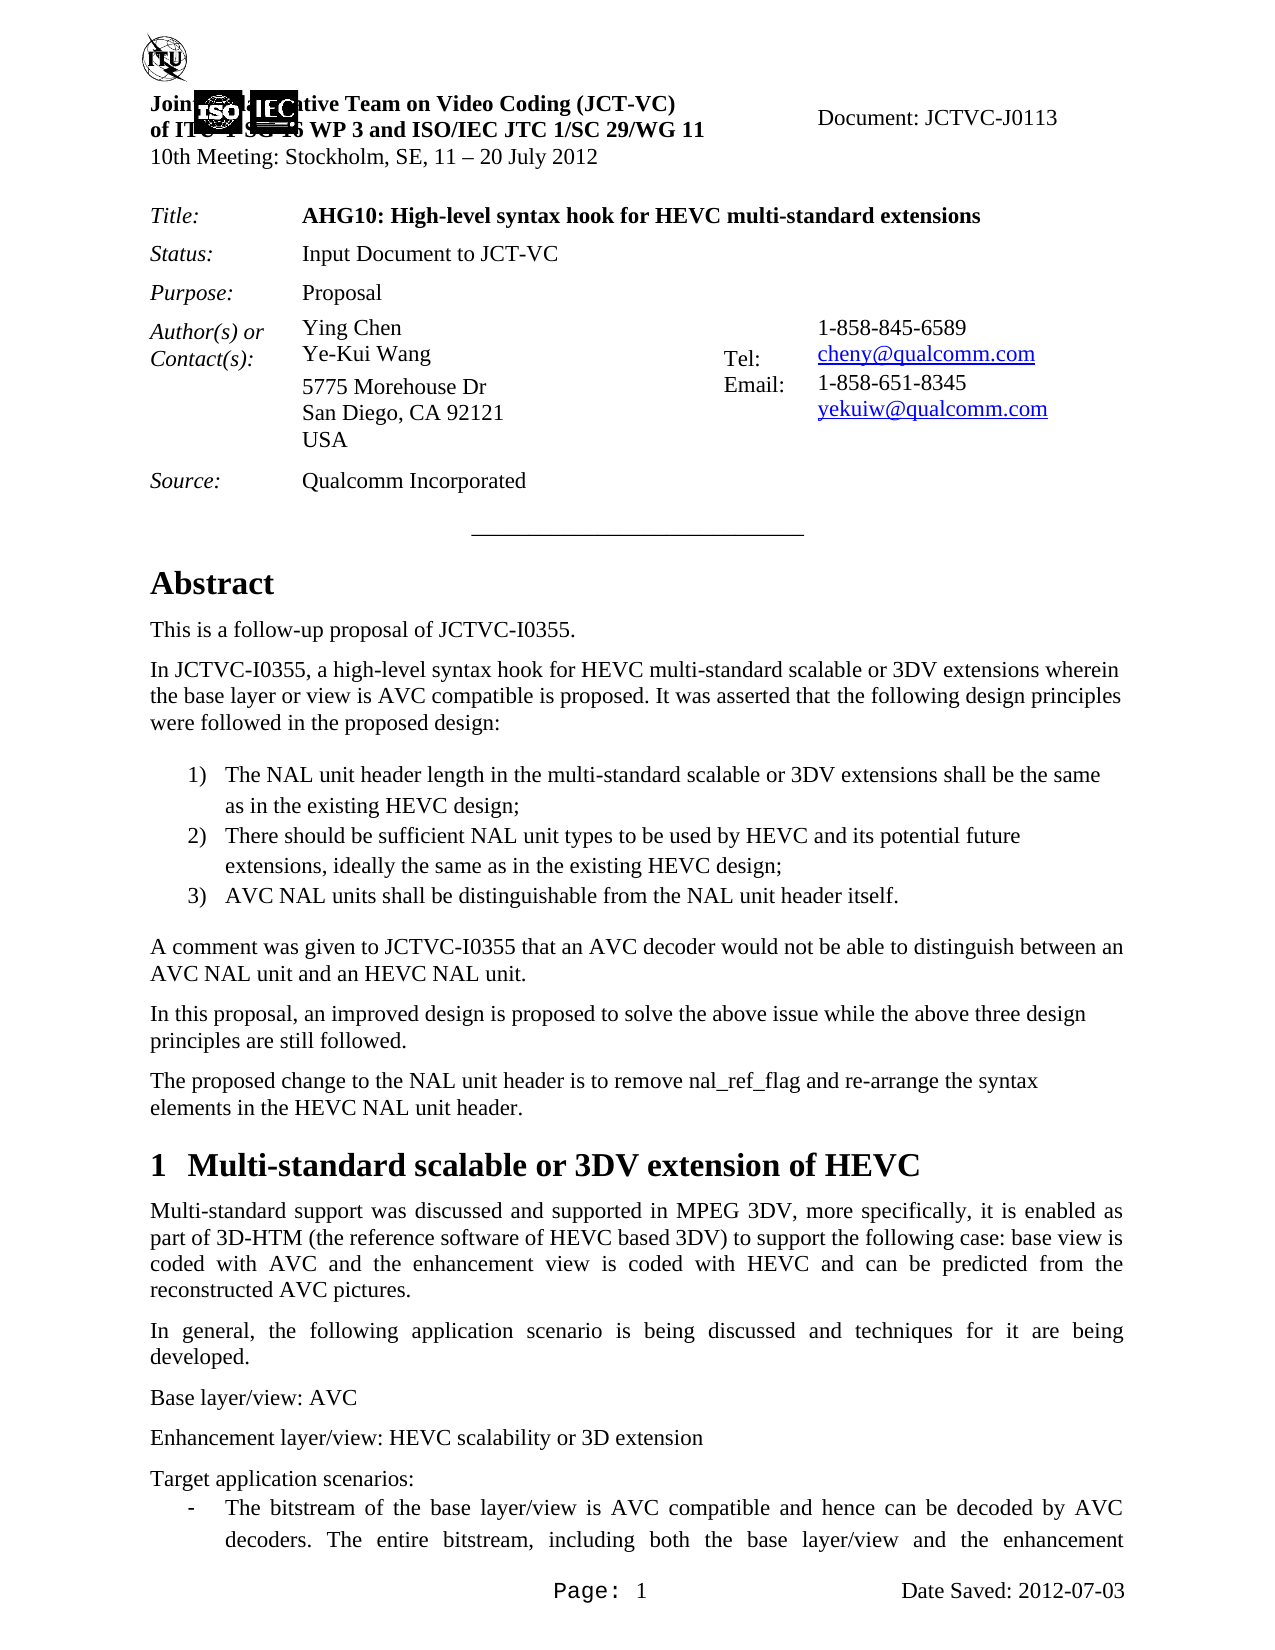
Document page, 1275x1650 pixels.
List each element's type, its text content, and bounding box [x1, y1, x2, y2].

text Multi-standard support was discussed and supported in MPEG 3DV, more specifically, it is enabled as part of 3D-HTM (the reference software of HEVC based 3DV) to support the following case: base view is coded with AVC and the enhancement view is coded with HEVC and can be predicted from the reconstructed AVC pictures. [150, 1197, 1125, 1303]
text In this proposal, an improved design is proposed to solve the above issue while the above three design principles are still followed. [150, 1000, 1125, 1053]
table_cell Author(s) or Contact(s): [139, 312, 291, 460]
table_header Title: [139, 195, 291, 234]
text The proposed change to the NAL unit header is to remove nal_ref_flag and re-arrange the syntax elements in the HEVC NAL unit header. [150, 1067, 1125, 1120]
table_header Document: JCTVC-J0113 [806, 90, 1136, 169]
text In general, the following application scenario is being discussed and techniques for it are being developed. [150, 1317, 1125, 1370]
table_cell Proposal [291, 273, 1136, 312]
subtitle Abstract [150, 563, 1125, 601]
table_cell Purpose: [139, 273, 291, 312]
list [187, 1491, 1125, 1553]
table_cell Status: [139, 234, 291, 273]
table_cell Ying Chen Ye-Kui Wang 5775 Morehouse Dr San Diego, CA 92121 USA [291, 312, 712, 460]
table_cell Source: [139, 460, 291, 499]
text _____________________________ [150, 512, 1125, 538]
table_header AHG10: High-level syntax hook for HEVC multi-standard extensions [291, 195, 1136, 234]
text In JCTVC-I0355, a high-level syntax hook for HEVC multi-standard scalable or 3DV extensions wherein the base layer or view is AVC compatible is proposed. It was asserted that the following design principles were followed in the proposed design: [150, 656, 1125, 762]
text This is a follow-up proposal of JCTVC-I0355. [150, 616, 1125, 642]
table_cell 1-858-845-6589 cheny@qualcomm.com 1-858-651-8345 yekuiw@qualcomm.com [806, 312, 1136, 460]
list The NAL unit header length in the multi-standard scalable or 3DV extensions shall be the same as in the existing HEVC design; [187, 762, 1125, 818]
list AVC NAL units shall be distinguishable from the NAL unit header itself. [187, 882, 1125, 909]
table_cell Input Document to JCT-VC [291, 234, 1136, 273]
table_cell Qualcomm Incorporated [291, 460, 1136, 499]
text Target application scenarios: [150, 1465, 1125, 1491]
table_header Joint Collaborative Team on Video Coding (JCT-VC) of ITU-T SG 16 WP 3 and ISO/IEC JTC 1/SC 29/WG 11 10th Meeting: Stockholm, SE, 11 – 20 July 2012 [139, 90, 806, 169]
text Enhancement layer/view: HEVC scalability or 3D extension [150, 1424, 1125, 1451]
picture [250, 90, 299, 134]
text Base layer/view: AVC [150, 1384, 1125, 1410]
picture [194, 90, 243, 134]
text A comment was given to JCTVC-I0355 that an AVC decoder would not be able to distinguish between an AVC NAL unit and an HEVC NAL unit. [150, 933, 1125, 986]
subtitle Multi-standard scalable or 3DV extension of HEVC [150, 1145, 1125, 1183]
table_cell Tel: Email: [713, 312, 806, 460]
list There should be sufficient NAL unit types to be used by HEVC and its potential future extensions, ideally the same as in the existing HEVC design; [187, 822, 1125, 878]
